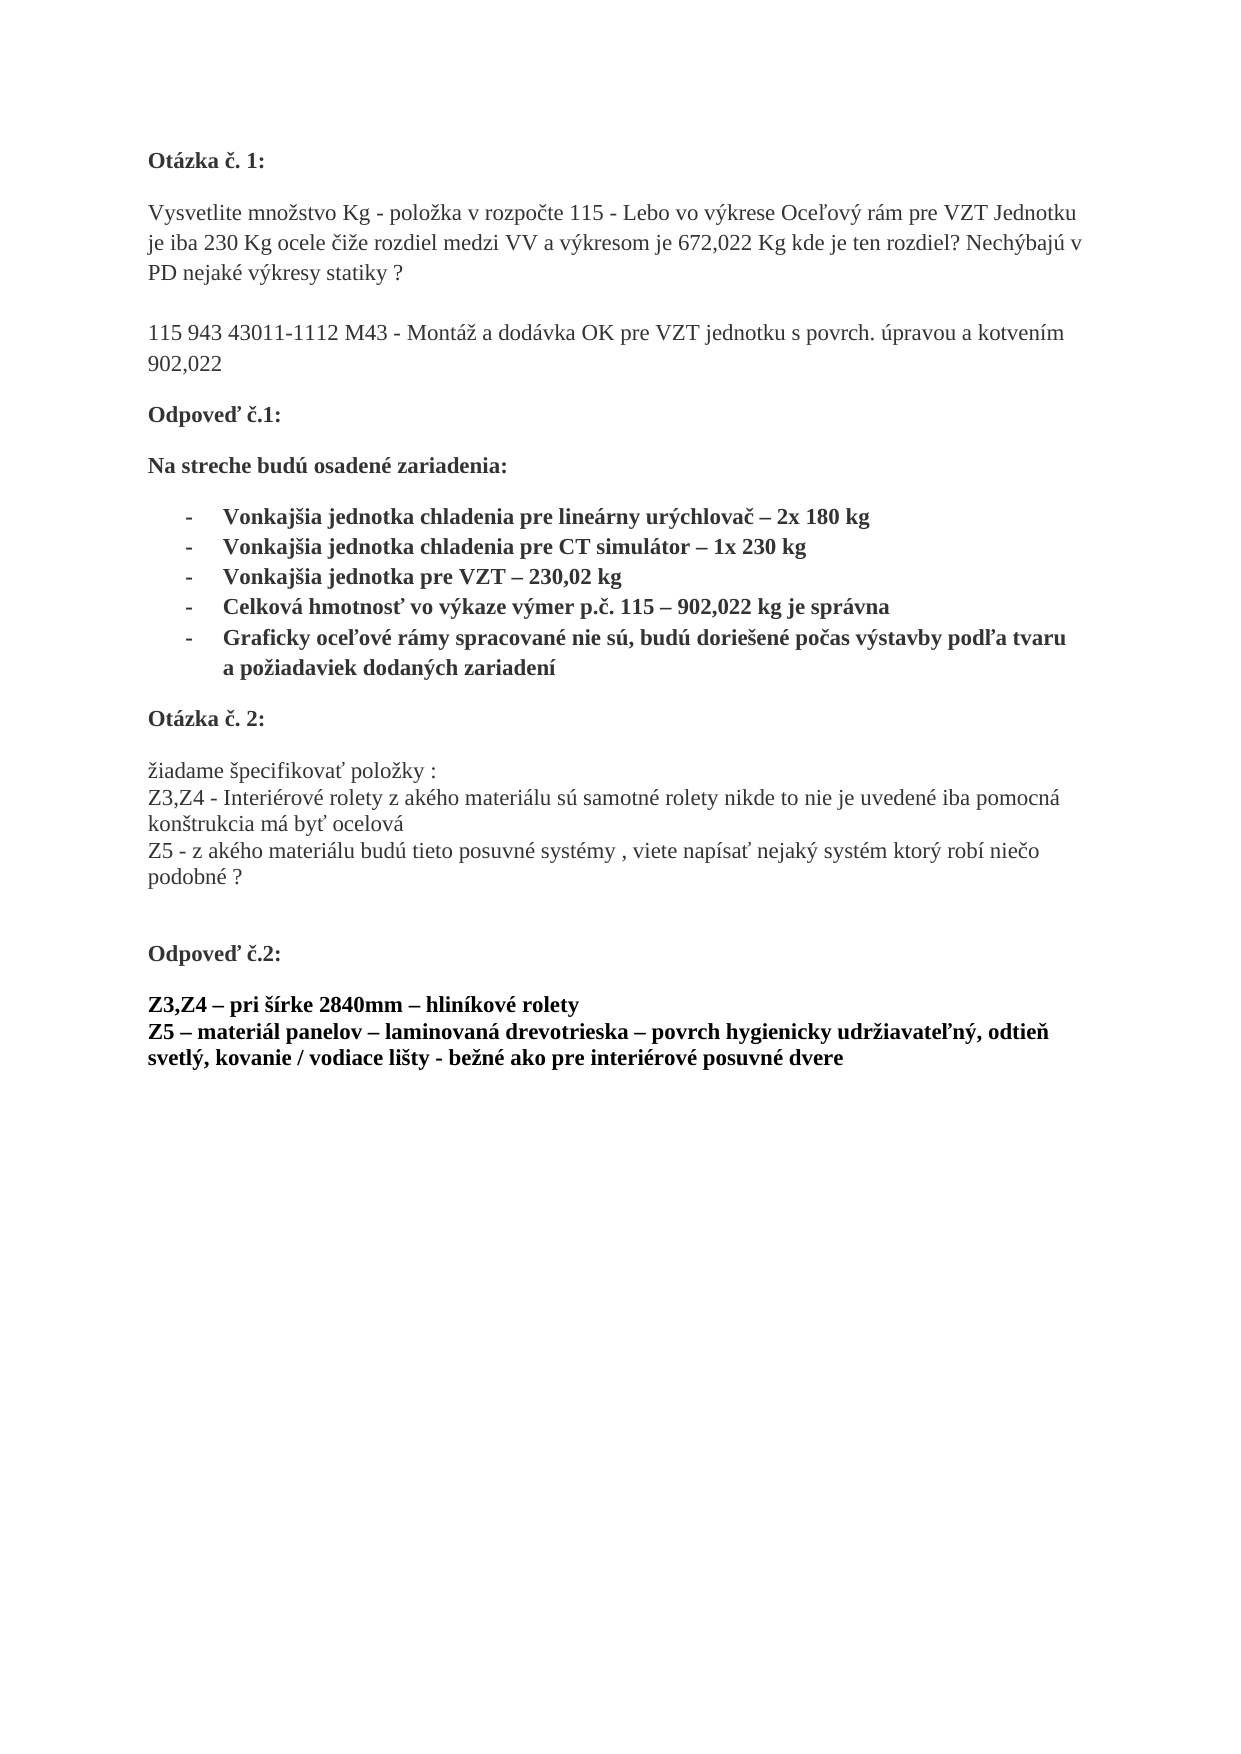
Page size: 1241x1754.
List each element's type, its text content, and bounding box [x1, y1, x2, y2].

text Odpoveď č.1: [148, 401, 1093, 427]
list Vonkajšia jednotka chladenia pre CT simulátor – 1x 230 kg [185, 533, 1093, 559]
text Otázka č. 2: [148, 705, 1093, 731]
text Z3,Z4 – pri šírke 2840mm – hliníkové rolety [148, 991, 1093, 1018]
text Vysvetlite množstvo Kg - položka v rozpočte 115 - Lebo vo výkrese Oceľový rám pre VZT Jednotku je iba 230 Kg ocele čiže rozdiel medzi VV a výkresom je 672,022 Kg kde je ten rozdiel? Nechýbajú v PD nejaké výkresy statiky ? 115 943 43011-1112 M43 - Montáž a dodávka OK pre VZT jednotku s povrch. úpravou a kotvením 902,022 [148, 199, 1093, 376]
list Celková hmotnosť vo výkaze výmer p.č. 115 – 902,022 kg je správna [185, 593, 1093, 620]
text Na streche budú osadené zariadenia: [148, 452, 1093, 478]
list Graficky oceľové rámy spracované nie sú, budú doriešené počas výstavby podľa tvaru a požiadaviek dodaných zariadení [185, 624, 1093, 680]
text Z5 – materiál panelov – laminovaná drevotrieska – povrch hygienicky udržiavateľný, odtieň svetlý, kovanie / vodiace lišty - bežné ako pre interiérové posuvné dvere [148, 1018, 1093, 1071]
list Vonkajšia jednotka pre VZT – 230,02 kg [185, 563, 1093, 589]
text žiadame špecifikovať položky : Z3,Z4 - Interiérové rolety z akého materiálu sú samotné rolety nikde to nie je uvedené iba pomocná konštrukcia má byť ocelová Z5 - z akého materiálu budú tieto posuvné systémy , viete napísať nejaký systém ktorý robí niečo podobné ? [148, 758, 1093, 889]
list Vonkajšia jednotka chladenia pre lineárny urýchlovač – 2x 180 kg [185, 503, 1093, 529]
text Odpoveď č.2: [148, 940, 1093, 967]
text Otázka č. 1: [148, 148, 1093, 174]
